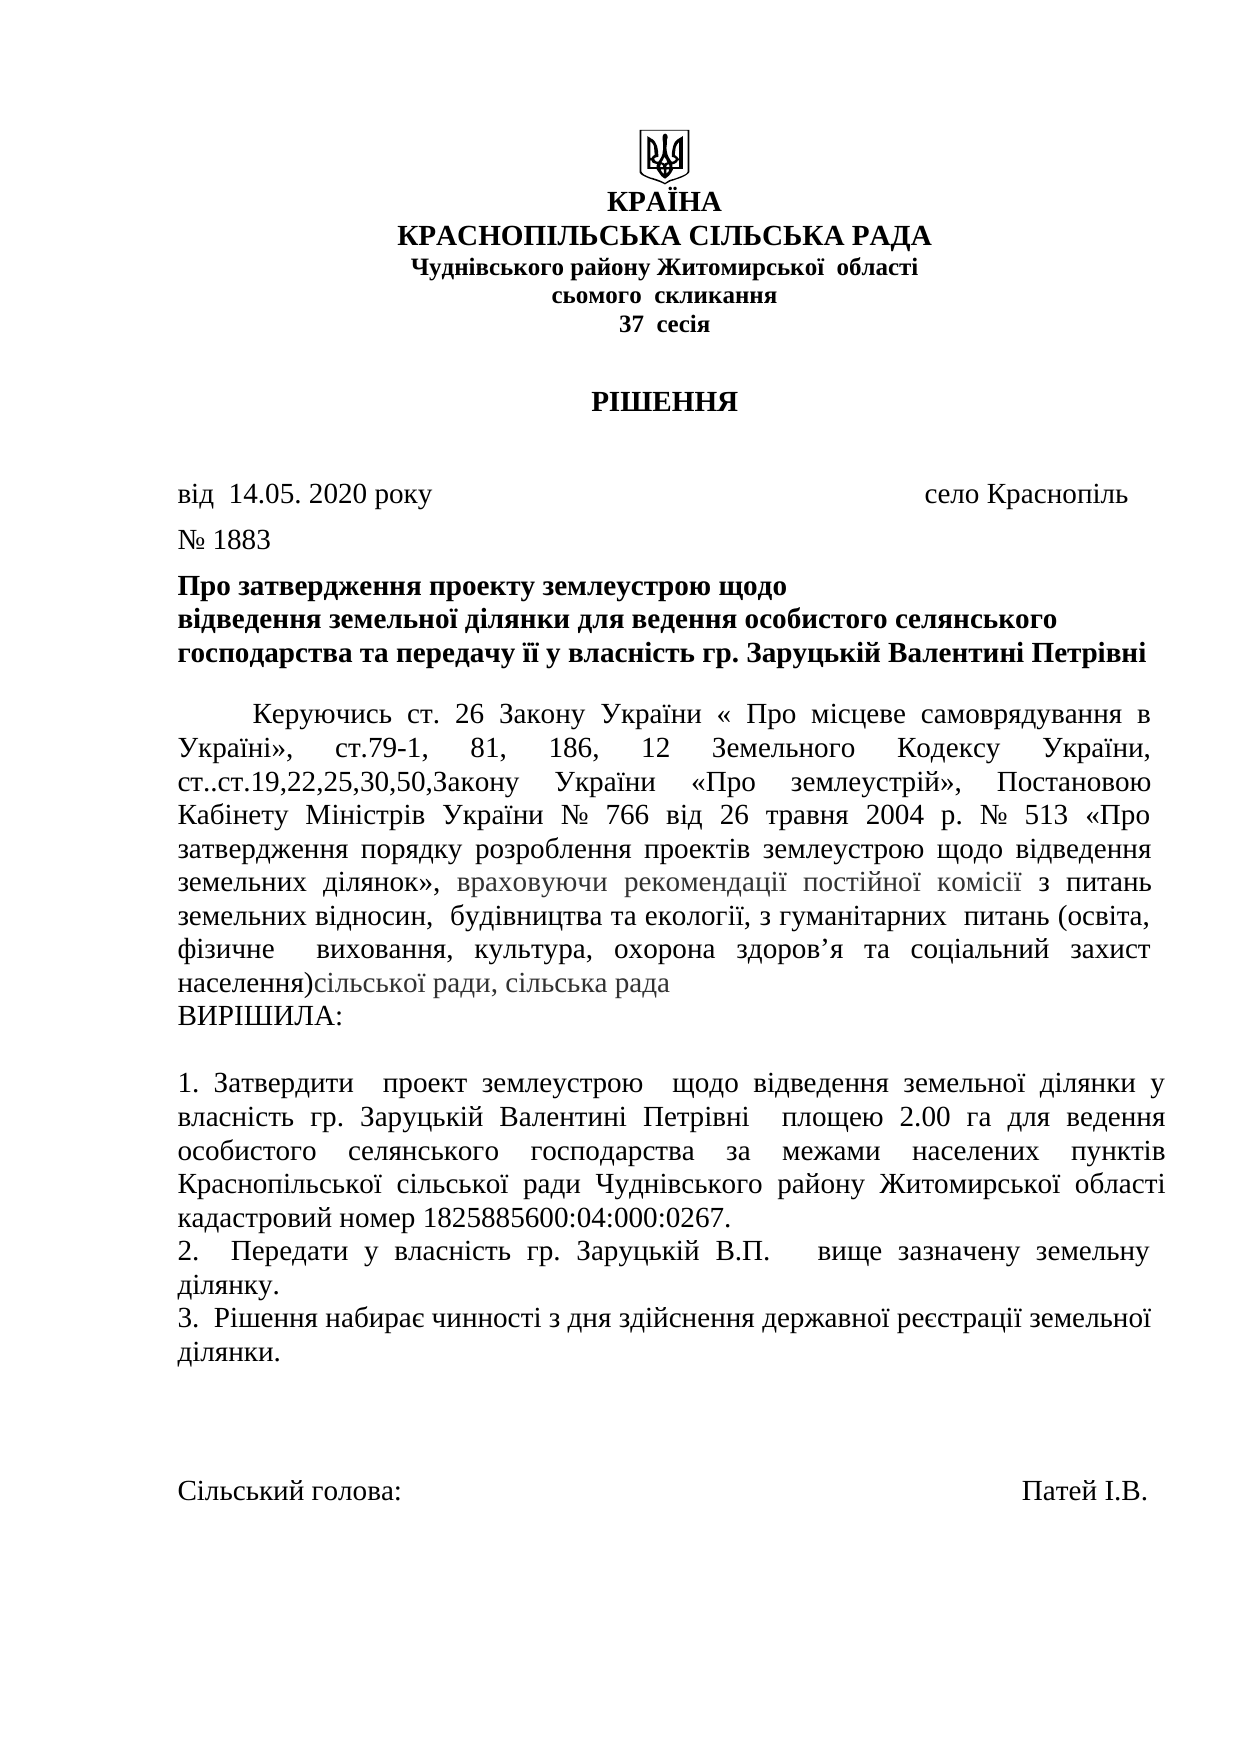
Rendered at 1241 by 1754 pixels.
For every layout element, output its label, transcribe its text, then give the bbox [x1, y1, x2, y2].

text ВИРІШИЛА: [177, 998, 1152, 1032]
text відведення земельної ділянки для ведення особистого селянського господарства та передачу її у власність гр. Заруцькій Валентині Петрівні [177, 602, 1152, 669]
text Про затвердження проекту землеустрою щодо [177, 568, 1152, 602]
text № 1883 [177, 522, 1152, 556]
text КРАСНОПІЛЬСЬКА СІЛЬСЬКА РАДА [177, 218, 1152, 252]
text 37 сесія [177, 309, 1152, 338]
text Керуючись ст. 26 Закону України « Про місцеве самоврядування в Україні», ст.79-1, 81, 186, 12 Земельного Кодексу України, ст..ст.19,22,25,30,50,Закону України «Про землеустрій», Постановою Кабінету Міністрів України № 766 від 26 травня 2004 р. № 513 «Про затвердження порядку розроблення проектів землеустрою щодо відведення земельних ділянок», враховуючи рекомендації постійної комісії з питань земельних відносин, будівництва та екології, з гуманітарних питань (освіта, фізичне виховання, культура, охорона здоров’я та соціальний захист населення)сільської ради, сільська рада [177, 697, 1152, 998]
text від 14.05. 2020 року село Краснопіль [177, 476, 1152, 509]
text 3. Рішення набирає чинності з дня здійснення державної реєстрації земельної ділянки. [177, 1300, 1152, 1367]
text Чуднівського району Житомирської області [177, 252, 1152, 280]
text 2. Передати у власність гр. Заруцькій В.П. вище зазначену земельну ділянку. [177, 1233, 1152, 1300]
text РІШЕННЯ [177, 384, 1152, 417]
text КРАЇНА [177, 184, 1152, 218]
text сьомого скликання [177, 280, 1152, 309]
text Сільський голова: Патей І.В. [177, 1473, 1152, 1506]
text 1. Затвердити проект землеустрою щодо відведення земельної ділянки у власність гр. Заруцькій Валентині Петрівні площею 2.00 га для ведення особистого селянського господарства за межами населених пунктів Краснопільської сільської ради Чуднівського району Житомирської області кадастровий номер 1825885600:04:000:0267. [177, 1066, 1167, 1233]
